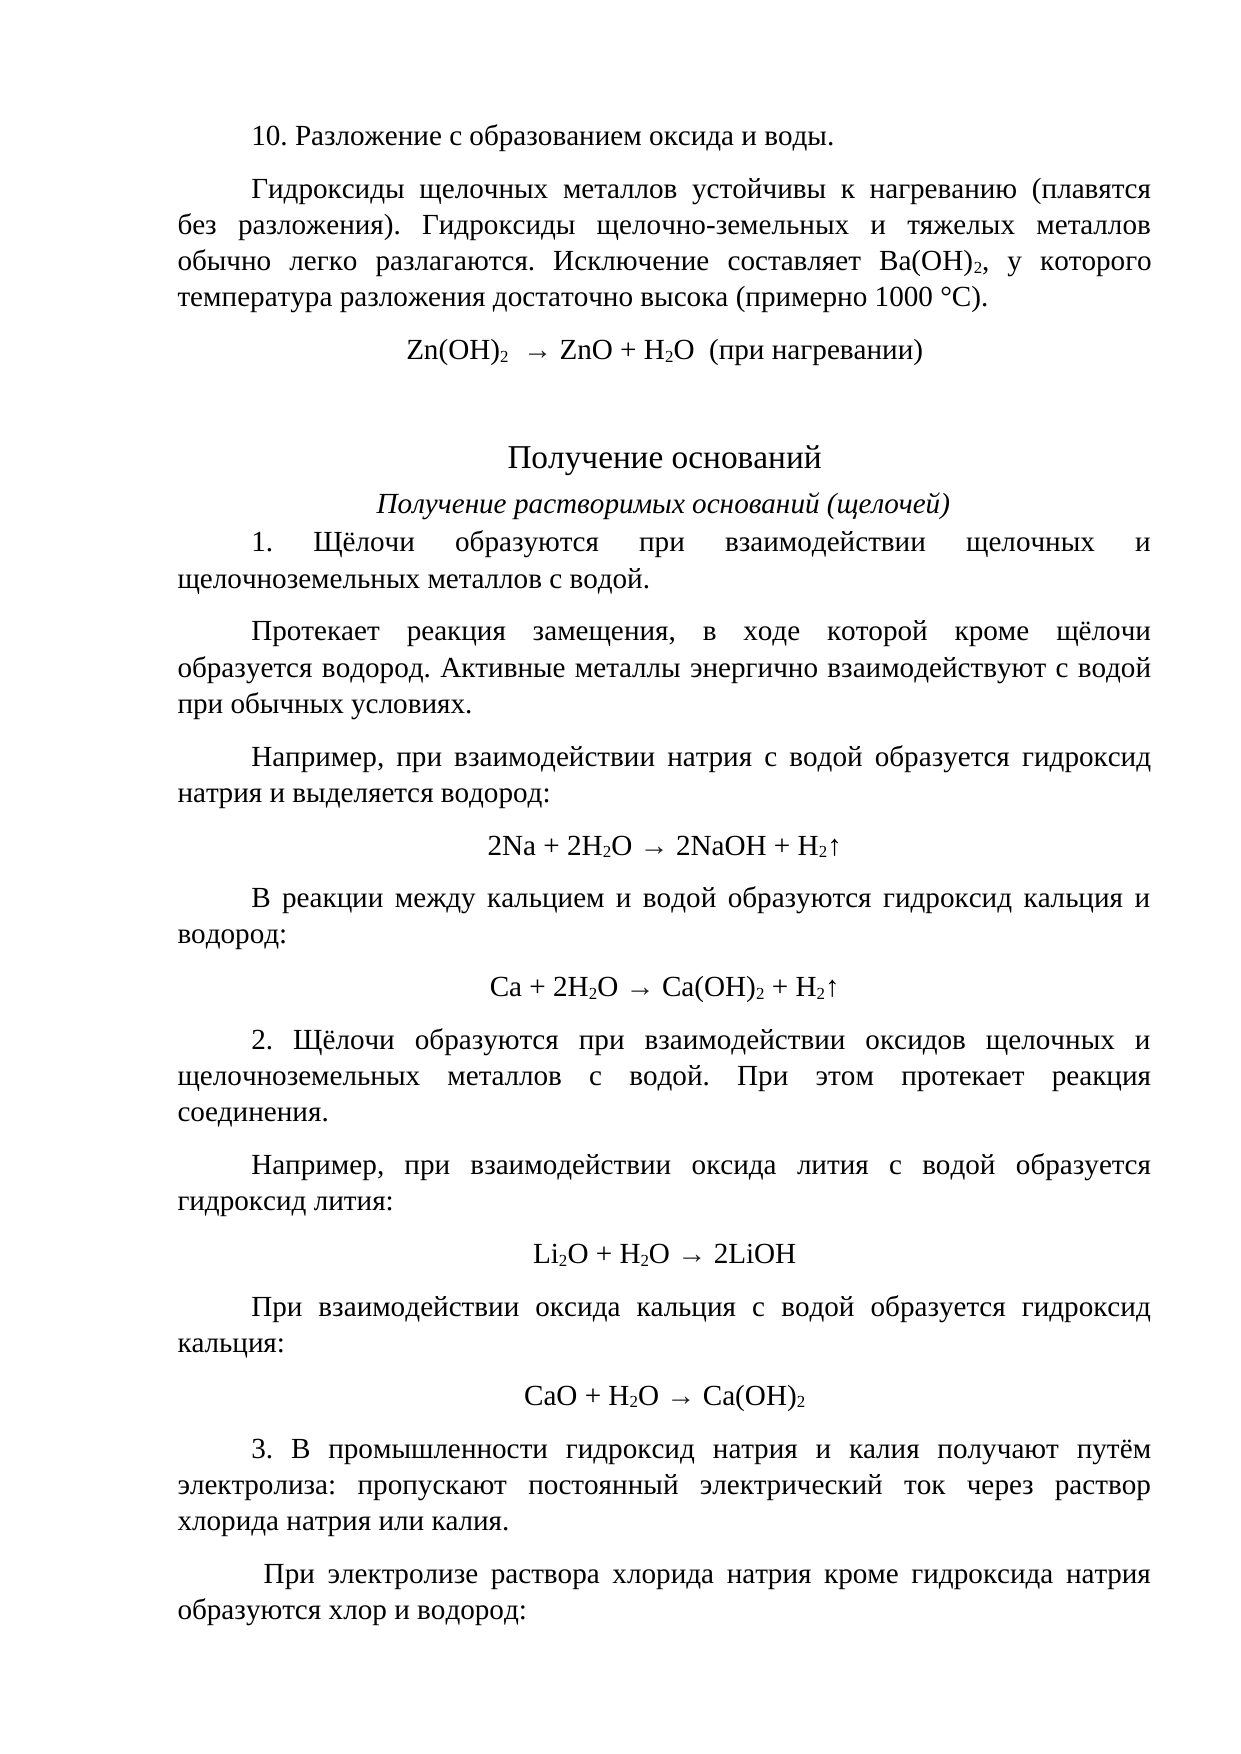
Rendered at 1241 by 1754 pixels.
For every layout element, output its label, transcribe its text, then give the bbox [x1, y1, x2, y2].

text Протекает реакция замещения, в ходе которой кроме щёлочи образуется водород. Активные металлы энергично взаимодействуют с водой при обычных условиях. [177, 613, 1152, 719]
text Например, при взаимодействии оксида лития с водой образуется гидроксид лития: [177, 1147, 1152, 1217]
text Ca + 2H2O → Ca(OH)2 + H2↑ [177, 969, 625, 1003]
text 2Na + 2H2O → 2NaOH + H2↑ [676, 828, 1152, 861]
text 2Na + 2H2O → 2NaOH + H2↑ [177, 828, 639, 861]
text 10. Разложение с образованием оксида и воды. [177, 118, 1152, 152]
text В реакции между кальцием и водой образуются гидроксид кальция и водород: [177, 880, 1152, 950]
text 3. В промышленности гидроксид натрия и калия получают путём электролиза: пропускают постоянный электрический ток через раствор хлорида натрия или калия. [177, 1431, 1152, 1537]
text Например, при взаимодействии натрия с водой образуется гидроксид натрия и выделяется водород: [177, 739, 1152, 808]
text 1. Щёлочи образуются при взаимодействии щелочных и щелочноземельных металлов с водой. [177, 524, 1152, 594]
text CaO + H2O → Ca(OH)2 [177, 1378, 666, 1412]
text Li2O + H2O → 2LiOH [713, 1236, 1152, 1270]
text Ca + 2H2O → Ca(OH)2 + H2↑ [662, 969, 1152, 1003]
text Zn(OH)2 → ZnO + H2O (при нагревании) [552, 332, 1152, 366]
text 2. Щёлочи образуются при взаимодействии оксидов щелочных и щелочноземельных металлов с водой. При этом протекает реакция соединения. [177, 1022, 1152, 1128]
subtitle Получение оснований [177, 438, 1152, 476]
text Li2O + H2O → 2LiOH [177, 1236, 677, 1270]
subtitle Получение растворимых оснований (щелочей) [177, 486, 1152, 519]
text CaO + H2O → Ca(OH)2 [703, 1378, 1152, 1412]
text При электролизе раствора хлорида натрия кроме гидроксида натрия образуются хлор и водород: [177, 1556, 1152, 1626]
text При взаимодействии оксида кальция с водой образуется гидроксид кальция: [177, 1289, 1152, 1359]
text Гидроксиды щелочных металлов устойчивы к нагреванию (плавятся без разложения). Гидроксиды щелочно-земельных и тяжелых металлов обычно легко разлагаются. Исключение составляет Ba(OH)2, у которого температура разложения достаточно высока (примерно 1000 °C). [177, 171, 1152, 313]
text Zn(OH)2 → ZnO + H2O (при нагревании) [177, 332, 523, 366]
